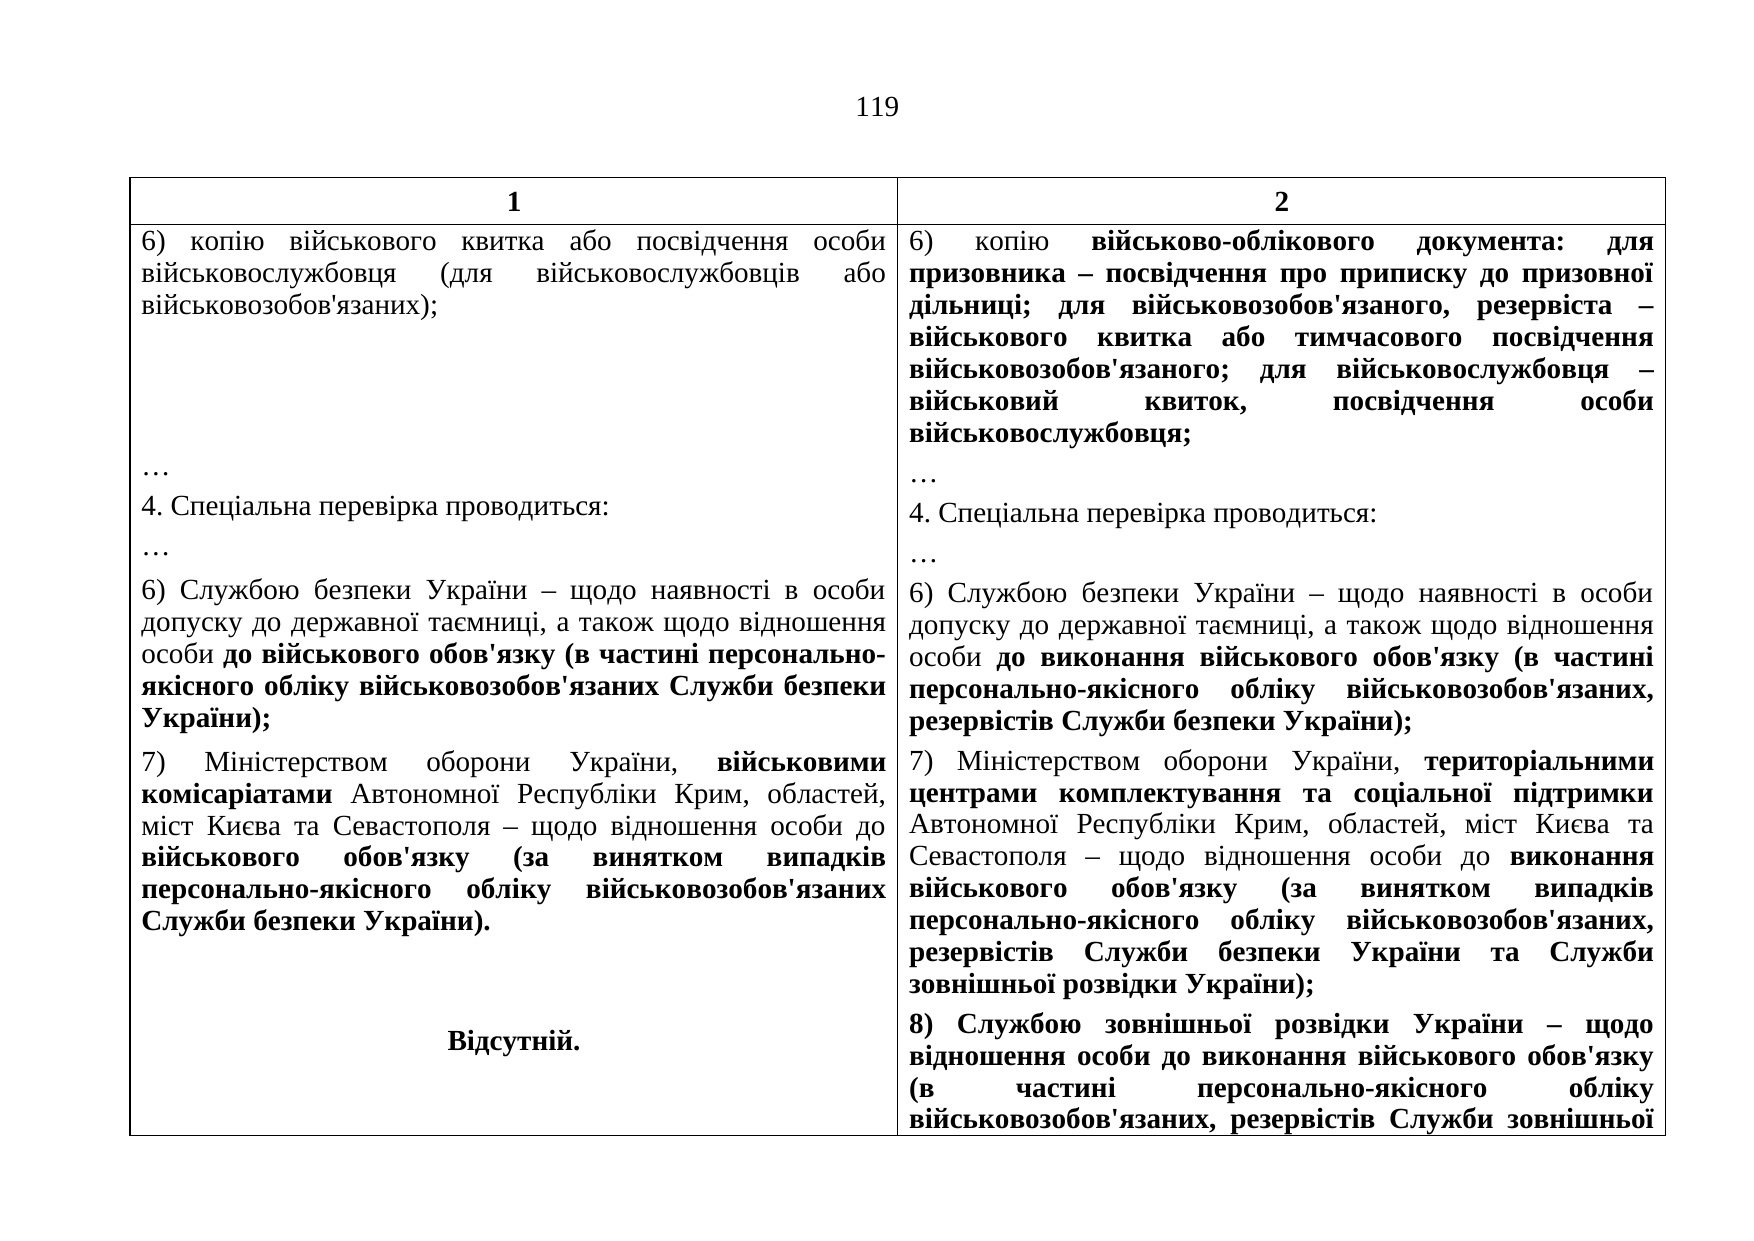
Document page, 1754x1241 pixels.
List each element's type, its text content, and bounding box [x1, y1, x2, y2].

table_header 1 [131, 178, 897, 224]
table_header 2 [898, 178, 1665, 224]
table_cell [898, 225, 1665, 1135]
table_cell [131, 225, 897, 1135]
